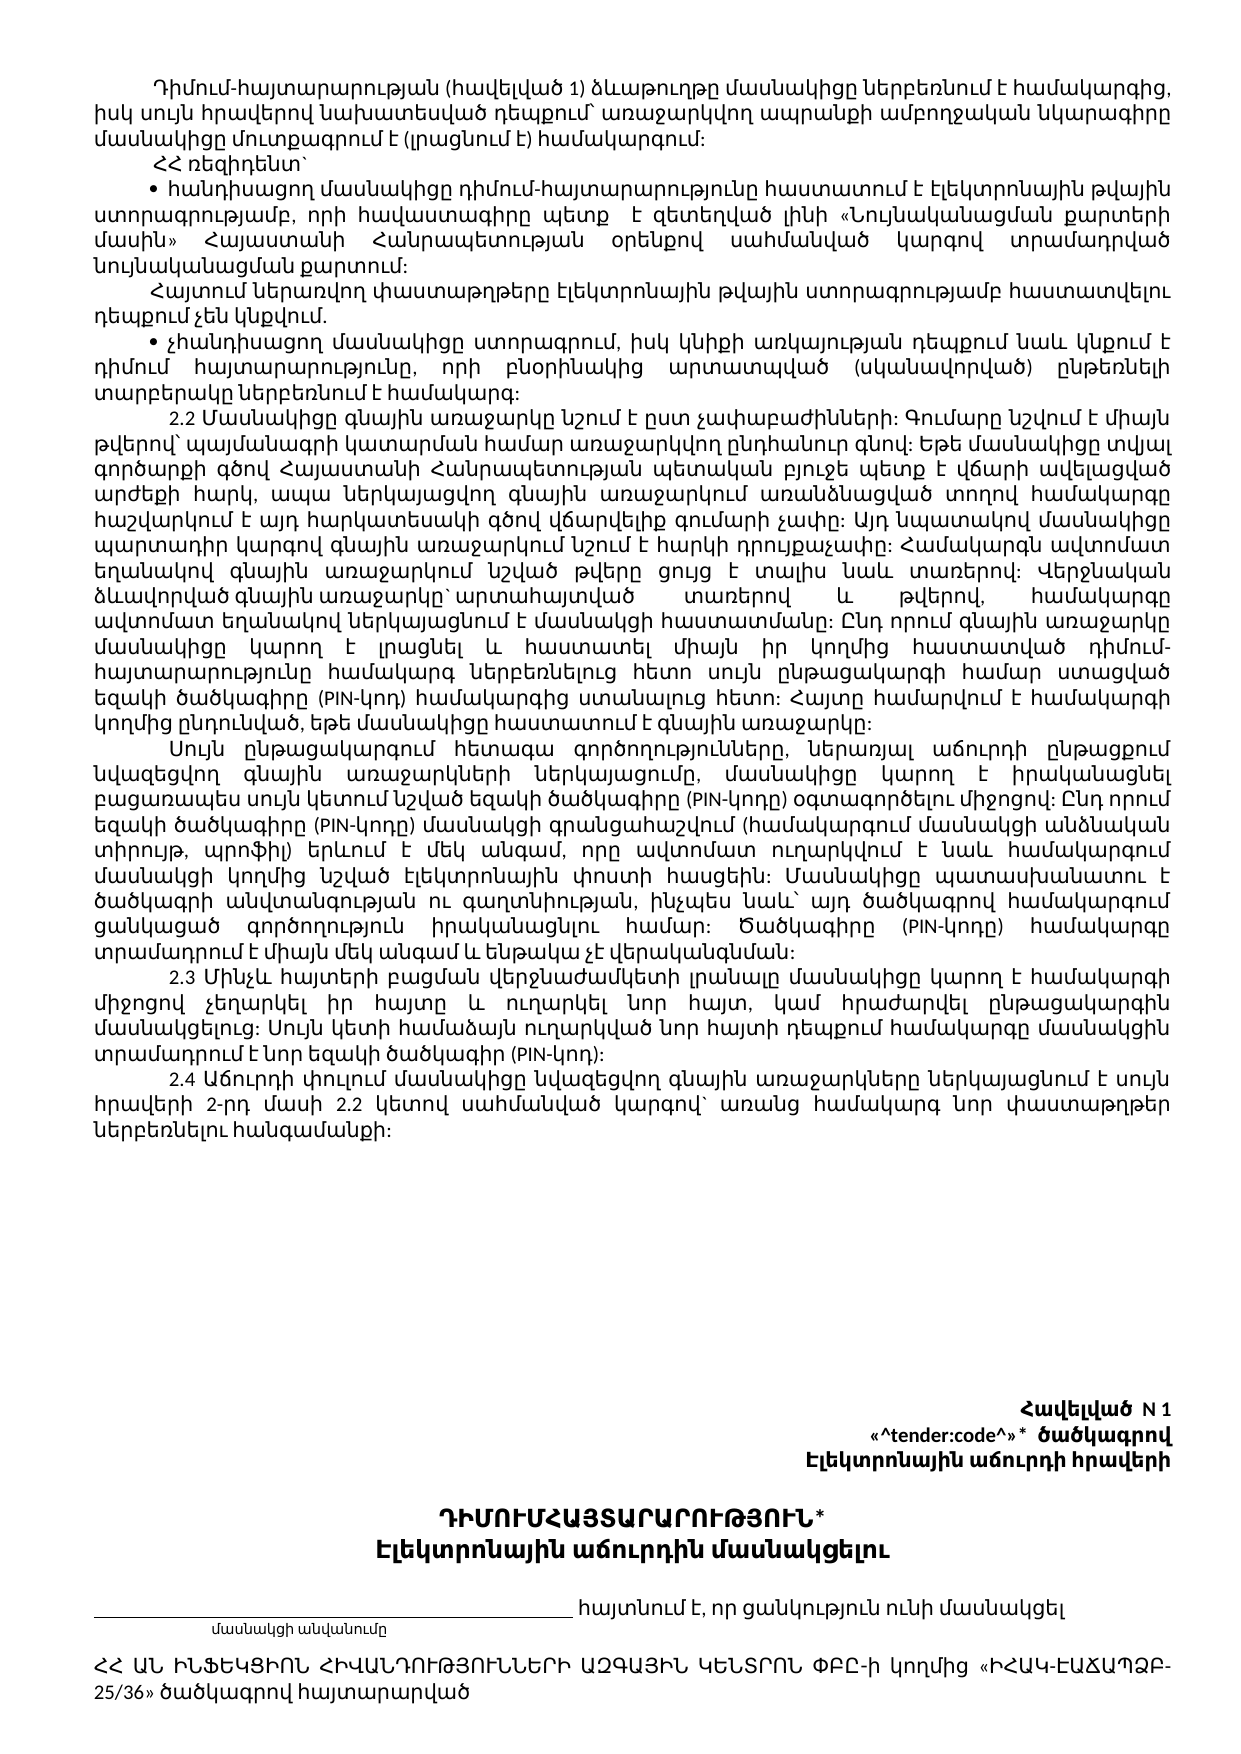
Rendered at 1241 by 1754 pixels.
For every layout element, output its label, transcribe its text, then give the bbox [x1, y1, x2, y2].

text ՀՀ ԱՆ ԻՆՖԵԿՑԻՈՆ ՀԻՎԱՆԴՈՒԹՅՈՒՆՆԵՐԻ ԱԶԳԱՅԻՆ ԿԵՆՏՐՈՆ ՓԲԸ-ի կողմից «ԻՀԱԿ-ԷԱՃԱՊՁԲ-25/36» ծածկագրով հայտարարված [94, 1651, 1171, 1704]
text Սույն ընթացակարգում հետագա գործողությունները, ներառյալ աճուրդի ընթացքում նվազեցվող գնային առաջարկների ներկայացումը, մասնակիցը կարող է իրականացնել բացառապես սույն կետում նշված եզակի ծածկագիրը (PIN-կոդը) օգտագործելու միջոցով: Ընդ որում եզակի ծածկագիրը (PIN-կոդը) մասնակցի գրանցահաշվում (համակարգում մասնակցի անձնական տիրույթ, պրոֆիլ) երևում է մեկ անգամ, որը ավտոմատ ուղարկվում է նաև համակարգում մասնակցի կողմից նշված էլեկտրոնային փոստի հասցեին: Մասնակիցը պատասխանատու է ծածկագրի անվտանգության ու գաղտնիության, ինչպես նաև՝ այդ ծածկագրով համակարգում ցանկացած գործողություն իրականացնլու համար: Ծածկագիրը (PIN-կոդը) համակարգը տրամադրում է միայն մեկ անգամ և ենթակա չէ վերականգնման: [94, 736, 1171, 964]
list հանդիսացող մասնակիցը դիմում-հայտարարությունը հաստատում է էլեկտրոնային թվային ստորագրությամբ, որի հավաստագիրը պետք է զետեղված լինի «Նույնականացման քարտերի մասին» Հայաստանի Հանրապետության օրենքով սահմանված կարգով տրամադրված նույնականացման քարտում: [94, 177, 1171, 278]
text հայտնում է, որ ցանկություն ունի մասնակցել [94, 1595, 1171, 1620]
text 2.2 Մասնակիցը գնային առաջարկը նշում է ըստ չափաբաժինների: Գումարը նշվում է միայն թվերով՝ պայմանագրի կատարման համար առաջարկվող ընդհանուր գնով: Եթե մասնակիցը տվյալ գործարքի գծով Հայաստանի Հանրապետության պետական բյուջե պետք է վճարի ավելացված արժեքի հարկ, ապա ներկայացվող գնային առաջարկում առանձնացված տողով համակարգը հաշվարկում է այդ հարկատեսակի գծով վճարվելիք գումարի չափը: Այդ նպատակով մասնակիցը պարտադիր կարգով գնային առաջարկում նշում է հարկի դրույքաչափը: Համակարգն ավտոմատ եղանակով գնային առաջարկում նշված թվերը ցույց է տալիս նաև տառերով: Վերջնական ձևավորված գնային առաջարկը` արտահայտված տառերով և թվերով, համակարգը ավտոմատ եղանակով ներկայացնում է մասնակցի հաստատմանը: Ընդ որում գնային առաջարկը մասնակիցը կարող է լրացնել և հաստատել միայն իր կողմից հաստատված դիմում-հայտարարությունը համակարգ ներբեռնելուց հետո սույն ընթացակարգի համար ստացված եզակի ծածկագիրը (PIN-կոդ) համակարգից ստանալուց հետո: Հայտը համարվում է համակարգի կողմից ընդունված, եթե մասնակիցը հաստատում է գնային առաջարկը: [94, 405, 1171, 736]
text Հավելված N 1 [94, 1397, 1171, 1422]
list չհանդիսացող մասնակիցը ստորագրում, իսկ կնիքի առկայության դեպքում նաև կնքում է դիմում հայտարարությունը, որի բնօրինակից արտատպված (սկանավորված) ընթեռնելի տարբերակը ներբեռնում է համակարգ: [94, 329, 1171, 405]
text ՀՀ ռեզիդենտ` [94, 151, 1171, 177]
text Հայտում ներառվող փաստաթղթերը էլեկտրոնային թվային ստորագրությամբ հաստատվելու դեպքում չեն կնքվում. [94, 278, 1171, 329]
text 2.4 Աճուրդի փուլում մասնակիցը նվազեցվող գնային առաջարկները ներկայացնում է սույն հրավերի 2-րդ մասի 2.2 կետով սահմանված կարգով` առանց համակարգ նոր փաստաթղթեր ներբեռնելու հանգամանքի: [94, 1066, 1171, 1142]
text «^tender:code^»* ծածկագրով [94, 1422, 1171, 1447]
subtitle Էլեկտրոնային աճուրդին մասնակցելու [94, 1534, 1171, 1564]
text Դիմում-հայտարարության (հավելված 1) ձևաթուղթը մասնակիցը ներբեռնում է համակարգից, իսկ սույն հրավերով նախատեսված դեպքում՝ առաջարկվող ապրանքի ամբողջական նկարագիրը մասնակիցը մուտքագրում է (լրացնում է) համակարգում: [94, 75, 1171, 151]
text Էլեկտրոնային աճուրդի հրավերի [94, 1447, 1171, 1473]
text ԴԻՄՈՒՄՀԱՅՏԱՐԱՐՈՒԹՅՈՒՆ* [94, 1503, 1171, 1534]
text մասնակցի անվանումը [94, 1620, 1171, 1651]
text 2.3 Մինչև հայտերի բացման վերջնաժամկետի լրանալը մասնակիցը կարող է համակարգի միջոցով չեղարկել իր հայտը և ուղարկել նոր հայտ, կամ հրաժարվել ընթացակարգին մասնակցելուց: Սույն կետի համաձայն ուղարկված նոր հայտի դեպքում համակարգը մասնակցին տրամադրում է նոր եզակի ծածկագիր (PIN-կոդ): [94, 964, 1171, 1066]
